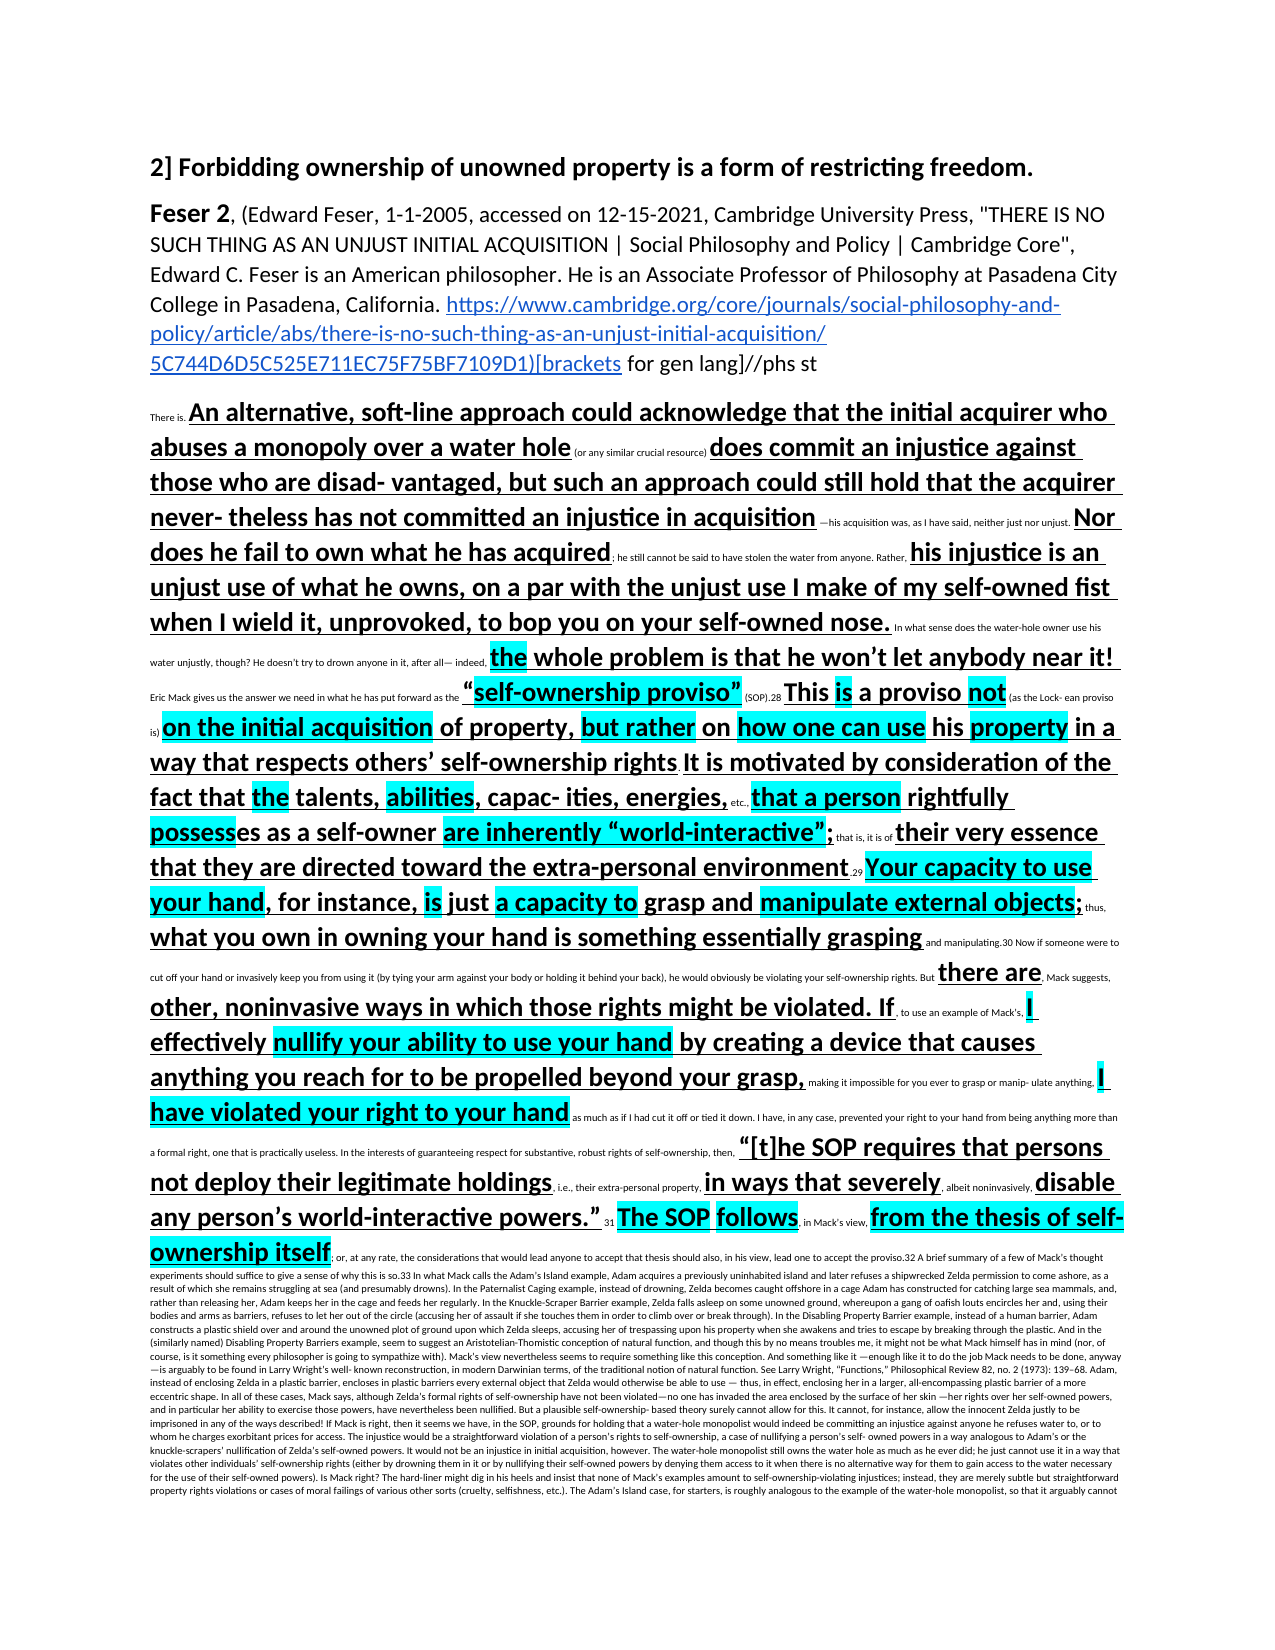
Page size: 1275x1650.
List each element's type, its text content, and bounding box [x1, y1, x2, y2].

subtitle 2] Forbidding ownership of unowned property is a form of restricting freedom. [150, 150, 1125, 183]
text Feser 2, (Edward Feser, 1-1-2005, accessed on 12-15-2021, Cambridge University Press, "THERE IS NO SUCH THING AS AN UNJUST INITIAL ACQUISITION | Social Philosophy and Policy | Cambridge Core", Edward C. Feser is an American philosopher. He is an Associate Professor of Philosophy at Pasadena City College in Pasadena, California. https://www.cambridge.org/core/journals/social-philosophy-and-policy/article/abs/there-is-no-such-thing-as-an-unjust-initial-acquisition/5C744D6D5C525E711EC75F75BF7109D1)[brackets for gen lang]//phs st [150, 196, 1125, 377]
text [150, 396, 1125, 1497]
